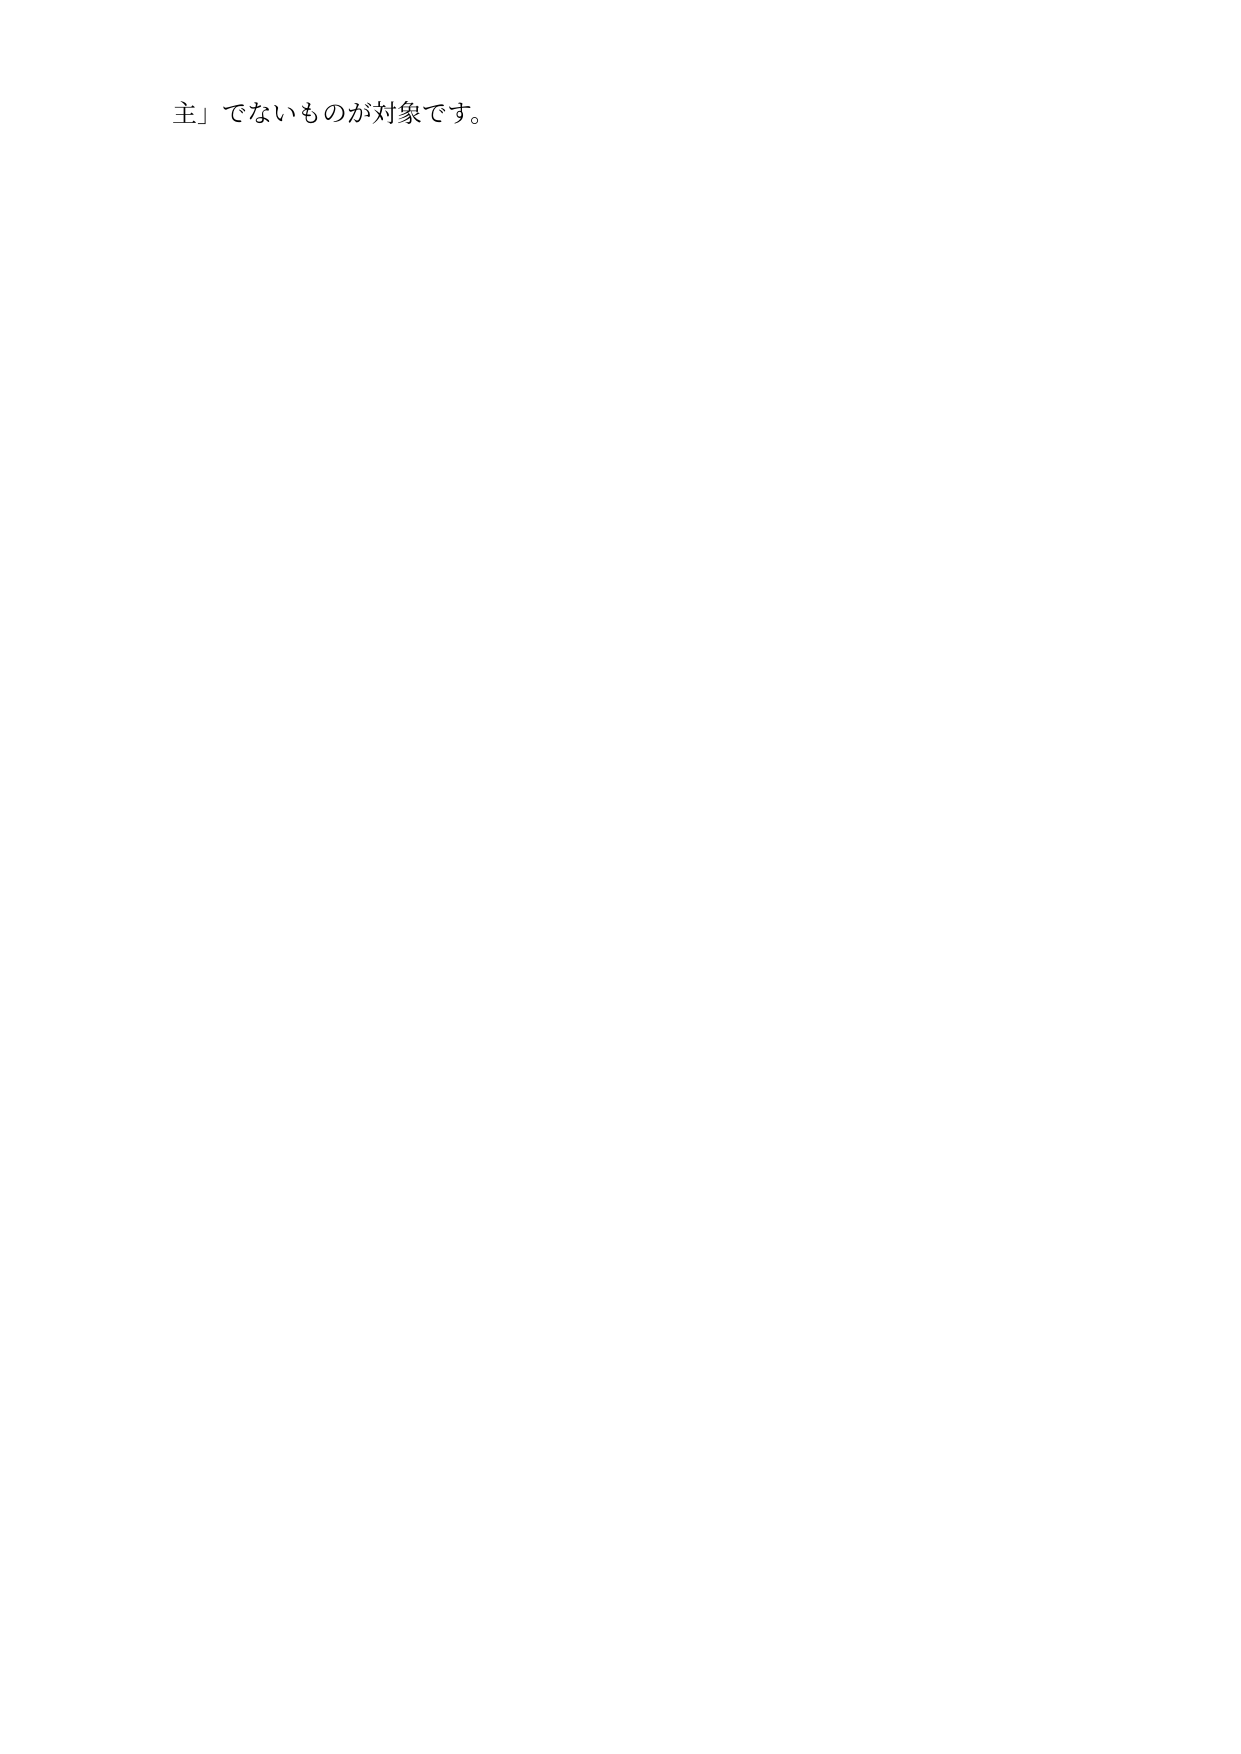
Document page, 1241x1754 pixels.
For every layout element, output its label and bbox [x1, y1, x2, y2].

text [148, 93, 1092, 131]
